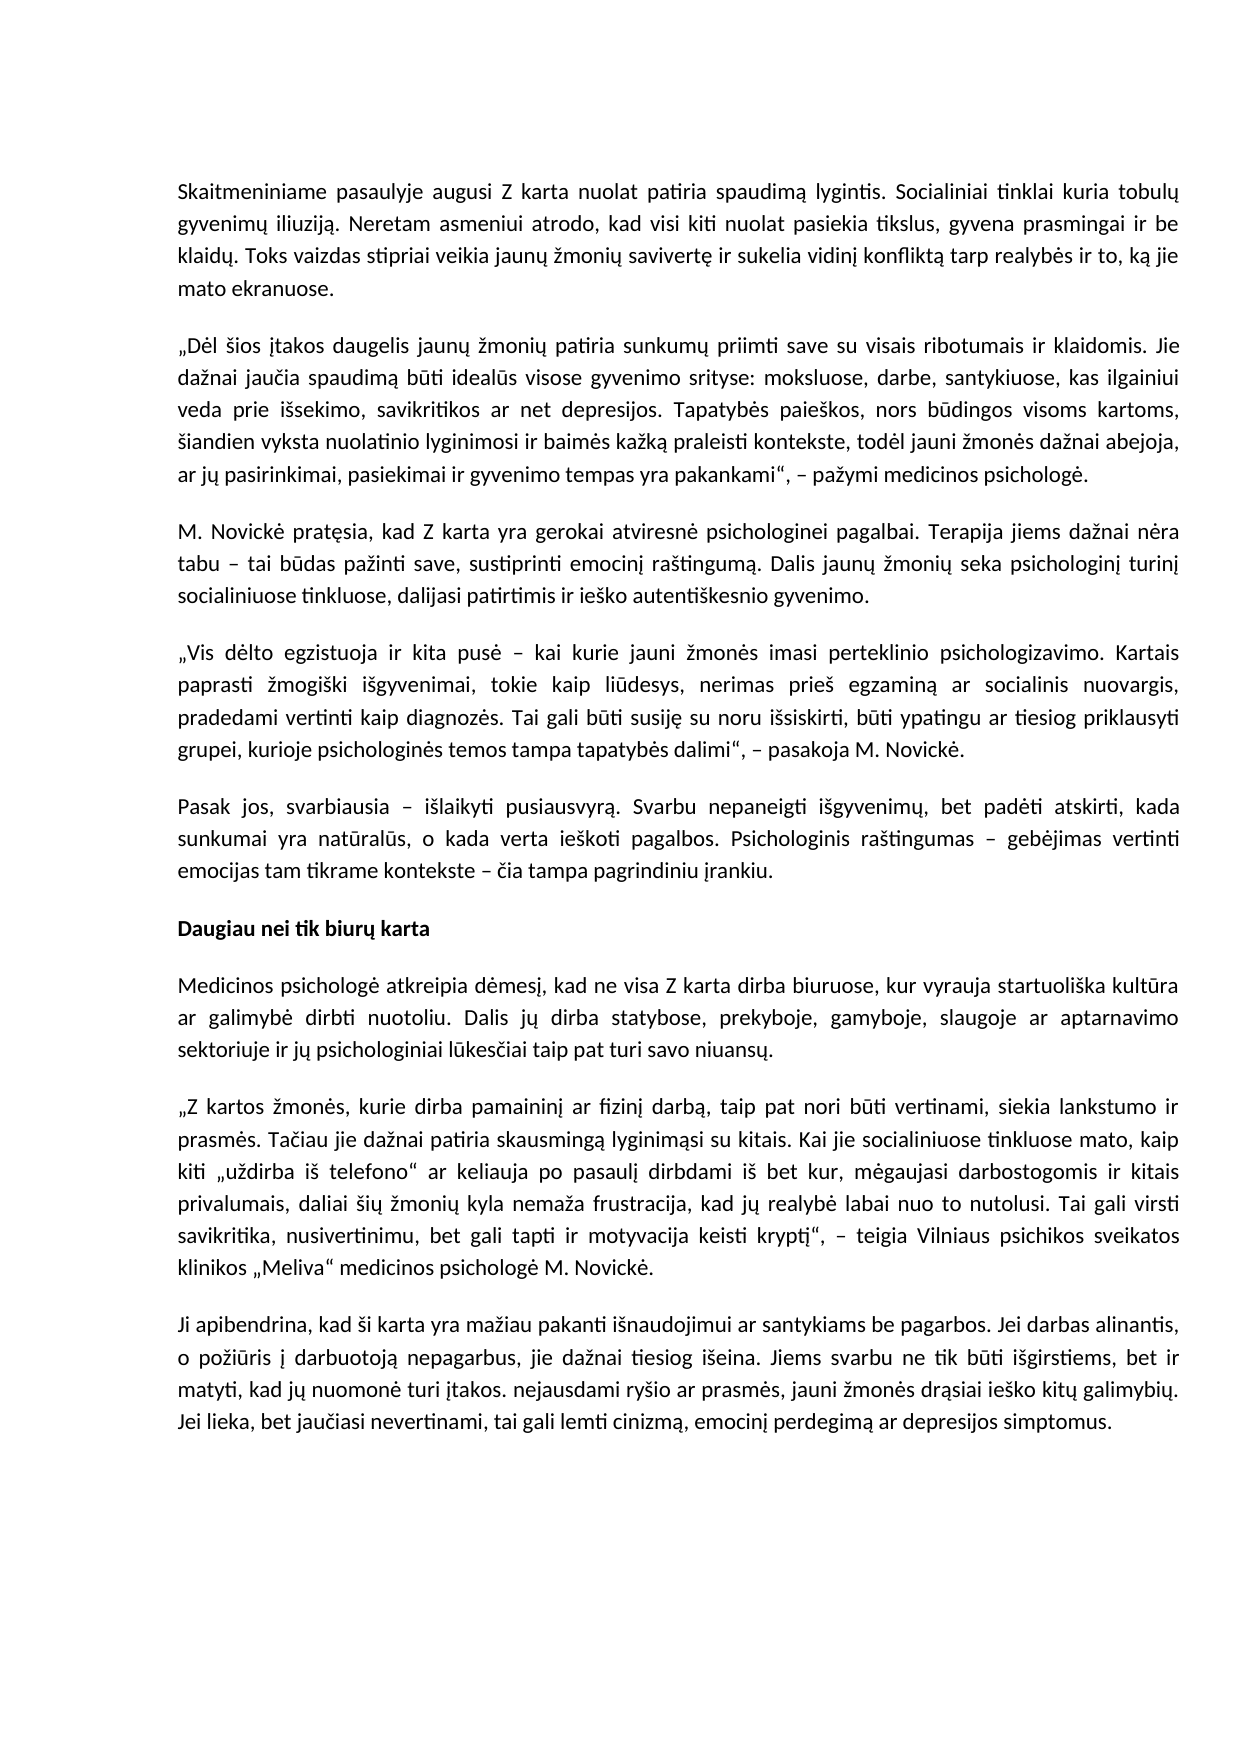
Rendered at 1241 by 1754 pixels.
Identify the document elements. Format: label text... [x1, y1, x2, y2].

text „Vis dėlto egzistuoja ir kita pusė – kai kurie jauni žmonės imasi perteklinio psichologizavimo. Kartais paprasti žmogiški išgyvenimai, tokie kaip liūdesys, nerimas prieš egzaminą ar socialinis nuovargis, pradedami vertinti kaip diagnozės. Tai gali būti susiję su noru išsiskirti, būti ypatingu ar tiesiog priklausyti grupei, kurioje psichologinės temos tampa tapatybės dalimi“, – pasakoja M. Novickė. [177, 638, 1181, 763]
text „Dėl šios įtakos daugelis jaunų žmonių patiria sunkumų priimti save su visais ribotumais ir klaidomis. Jie dažnai jaučia spaudimą būti idealūs visose gyvenimo srityse: moksluose, darbe, santykiuose, kas ilgainiui veda prie išsekimo, savikritikos ar net depresijos. Tapatybės paieškos, nors būdingos visoms kartoms, šiandien vyksta nuolatinio lyginimosi ir baimės kažką praleisti kontekste, todėl jauni žmonės dažnai abejoja, ar jų pasirinkimai, pasiekimai ir gyvenimo tempas yra pakankami“, – pažymi medicinos psichologė. [177, 331, 1181, 488]
text Skaitmeniniame pasaulyje augusi Z karta nuolat patiria spaudimą lygintis. Socialiniai tinklai kuria tobulų gyvenimų iliuziją. Neretam asmeniui atrodo, kad visi kiti nuolat pasiekia tikslus, gyvena prasmingai ir be klaidų. Toks vaizdas stipriai veikia jaunų žmonių savivertę ir sukelia vidinį konfliktą tarp realybės ir to, ką jie mato ekranuose. [177, 177, 1181, 302]
text Ji apibendrina, kad ši karta yra mažiau pakanti išnaudojimui ar santykiams be pagarbos. Jei darbas alinantis, o požiūris į darbuotoją nepagarbus, jie dažnai tiesiog išeina. Jiems svarbu ne tik būti išgirstiems, bet ir matyti, kad jų nuomonė turi įtakos. nejausdami ryšio ar prasmės, jauni žmonės drąsiai ieško kitų galimybių. Jei lieka, bet jaučiasi nevertinami, tai gali lemti cinizmą, emocinį perdegimą ar depresijos simptomus. [177, 1311, 1181, 1435]
text Medicinos psichologė atkreipia dėmesį, kad ne visa Z karta dirba biuruose, kur vyrauja startuoliška kultūra ar galimybė dirbti nuotoliu. Dalis jų dirba statybose, prekyboje, gamyboje, slaugoje ar aptarnavimo sektoriuje ir jų psichologiniai lūkesčiai taip pat turi savo niuansų. [177, 971, 1181, 1063]
text Daugiau nei tik biurų karta [177, 914, 1181, 942]
text „Z kartos žmonės, kurie dirba pamaininį ar fizinį darbą, taip pat nori būti vertinami, siekia lankstumo ir prasmės. Tačiau jie dažnai patiria skausmingą lyginimąsi su kitais. Kai jie socialiniuose tinkluose mato, kaip kiti „uždirba iš telefono“ ar keliauja po pasaulį dirbdami iš bet kur, mėgaujasi darbostogomis ir kitais privalumais, daliai šių žmonių kyla nemaža frustracija, kad jų realybė labai nuo to nutolusi. Tai gali virsti savikritika, nusivertinimu, bet gali tapti ir motyvacija keisti kryptį“, – teigia Vilniaus psichikos sveikatos klinikos „Meliva“ medicinos psichologė M. Novickė. [177, 1092, 1181, 1281]
text M. Novickė pratęsia, kad Z karta yra gerokai atviresnė psichologinei pagalbai. Terapija jiems dažnai nėra tabu – tai būdas pažinti save, sustiprinti emocinį raštingumą. Dalis jaunų žmonių seka psichologinį turinį socialiniuose tinkluose, dalijasi patirtimis ir ieško autentiškesnio gyvenimo. [177, 517, 1181, 609]
text Pasak jos, svarbiausia – išlaikyti pusiausvyrą. Svarbu nepaneigti išgyvenimų, bet padėti atskirti, kada sunkumai yra natūralūs, o kada verta ieškoti pagalbos. Psichologinis raštingumas – gebėjimas vertinti emocijas tam tikrame kontekste – čia tampa pagrindiniu įrankiu. [177, 792, 1181, 884]
